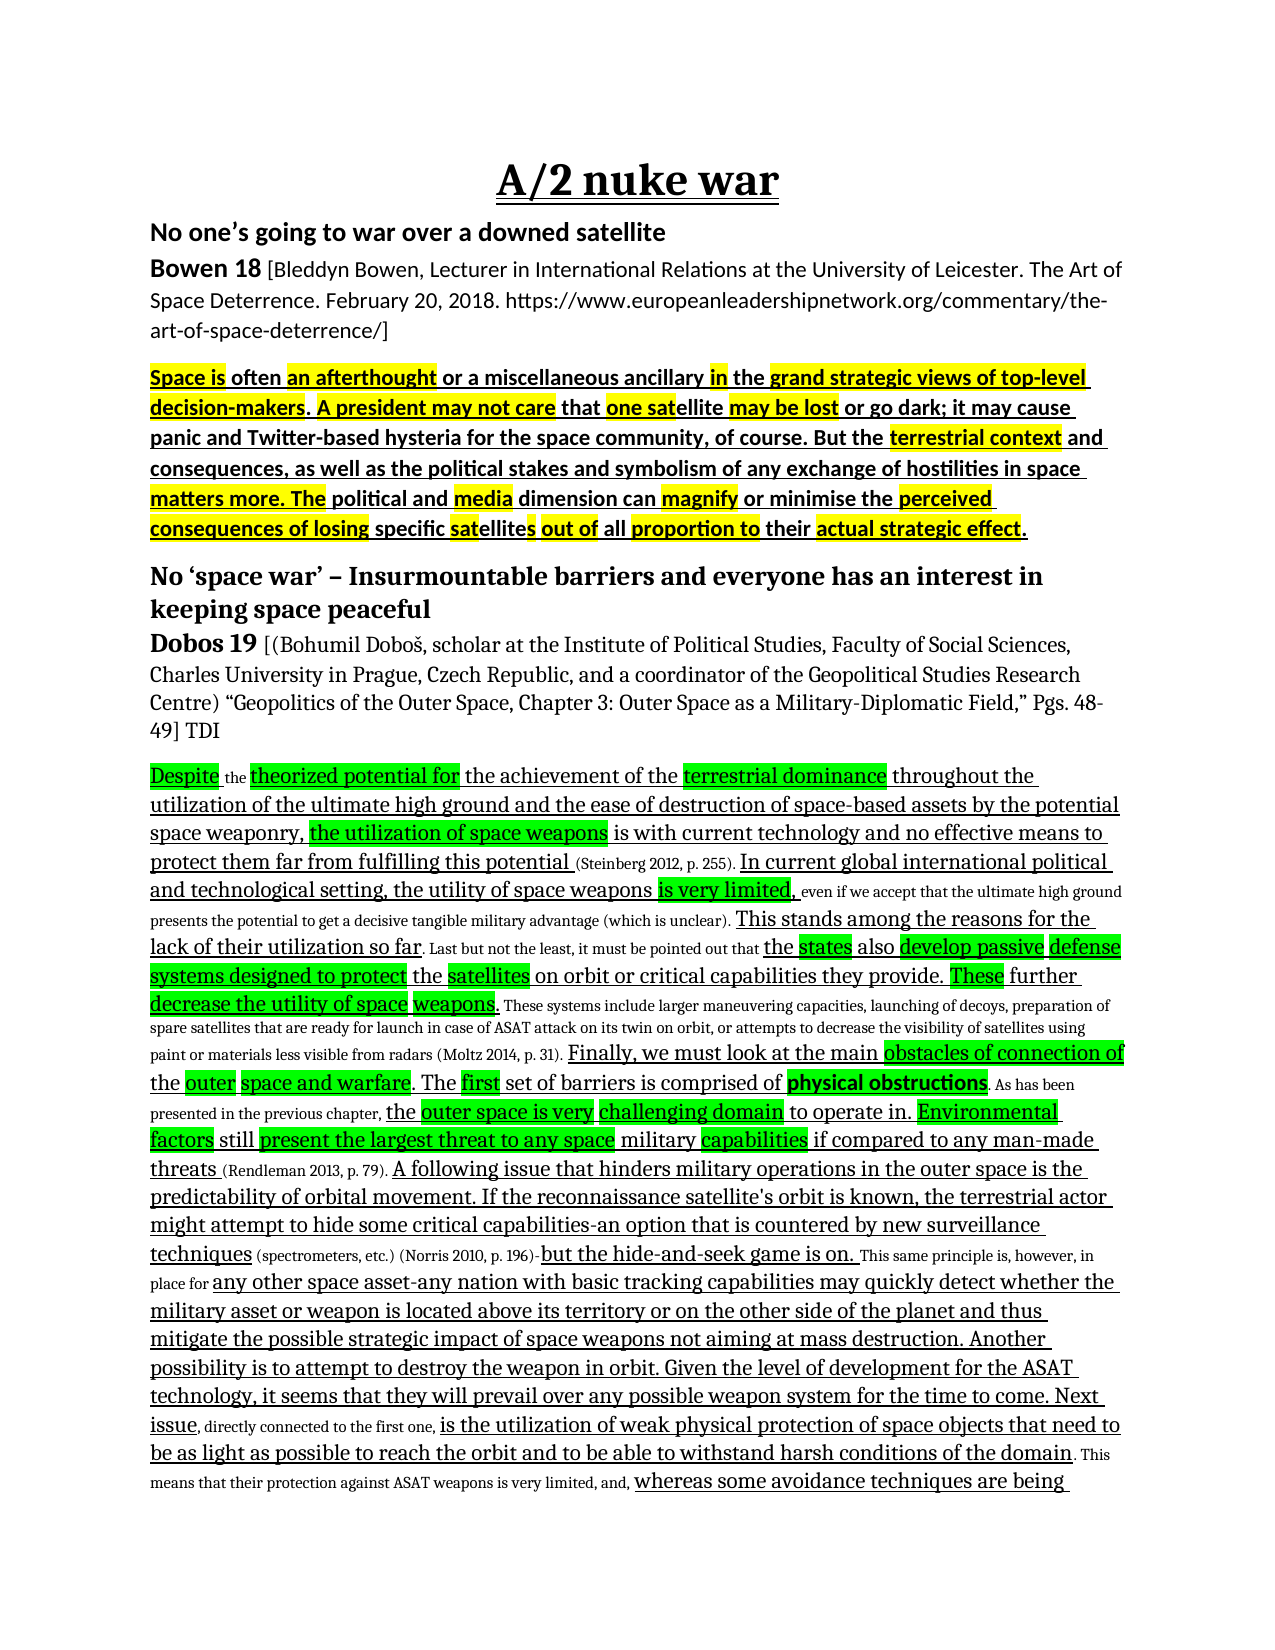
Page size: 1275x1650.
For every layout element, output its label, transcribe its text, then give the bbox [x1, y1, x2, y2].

text Space is often an afterthought or a miscellaneous ancillary in the grand strategic views of top-level decision-makers. A president may not care that one satellite may be lost or go dark; it may cause panic and Twitter-based hysteria for the space community, of course. But the terrestrial context and consequences, as well as the political stakes and symbolism of any exchange of hostilities in space matters more. The political and media dimension can magnify or minimise the perceived consequences of losing specific satellites out of all proportion to their actual strategic effect. [150, 363, 1125, 542]
subtitle A/2 nuke war [150, 154, 1125, 207]
text Bowen 18 [Bleddyn Bowen, Lecturer in International Relations at the University of Leicester. The Art of Space Deterrence. February 20, 2018. https://www.europeanleadershipnetwork.org/commentary/the-art-of-space-deterrence/] [150, 251, 1125, 344]
subtitle No one’s going to war over a downed satellite [150, 215, 1125, 248]
subtitle No ‘space war’ – Insurmountable barriers and everyone has an interest in keeping space peaceful [150, 561, 1125, 626]
text Dobos 19 [(Bohumil Doboš, scholar at the Institute of Political Studies, Faculty of Social Sciences, Charles University in Prague, Czech Republic, and a coordinator of the Geopolitical Studies Research Centre) “Geopolitics of the Outer Space, Chapter 3: Outer Space as a Military-Diplomatic Field,” Pgs. 48-49] TDI [150, 628, 1125, 744]
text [150, 763, 1125, 1494]
